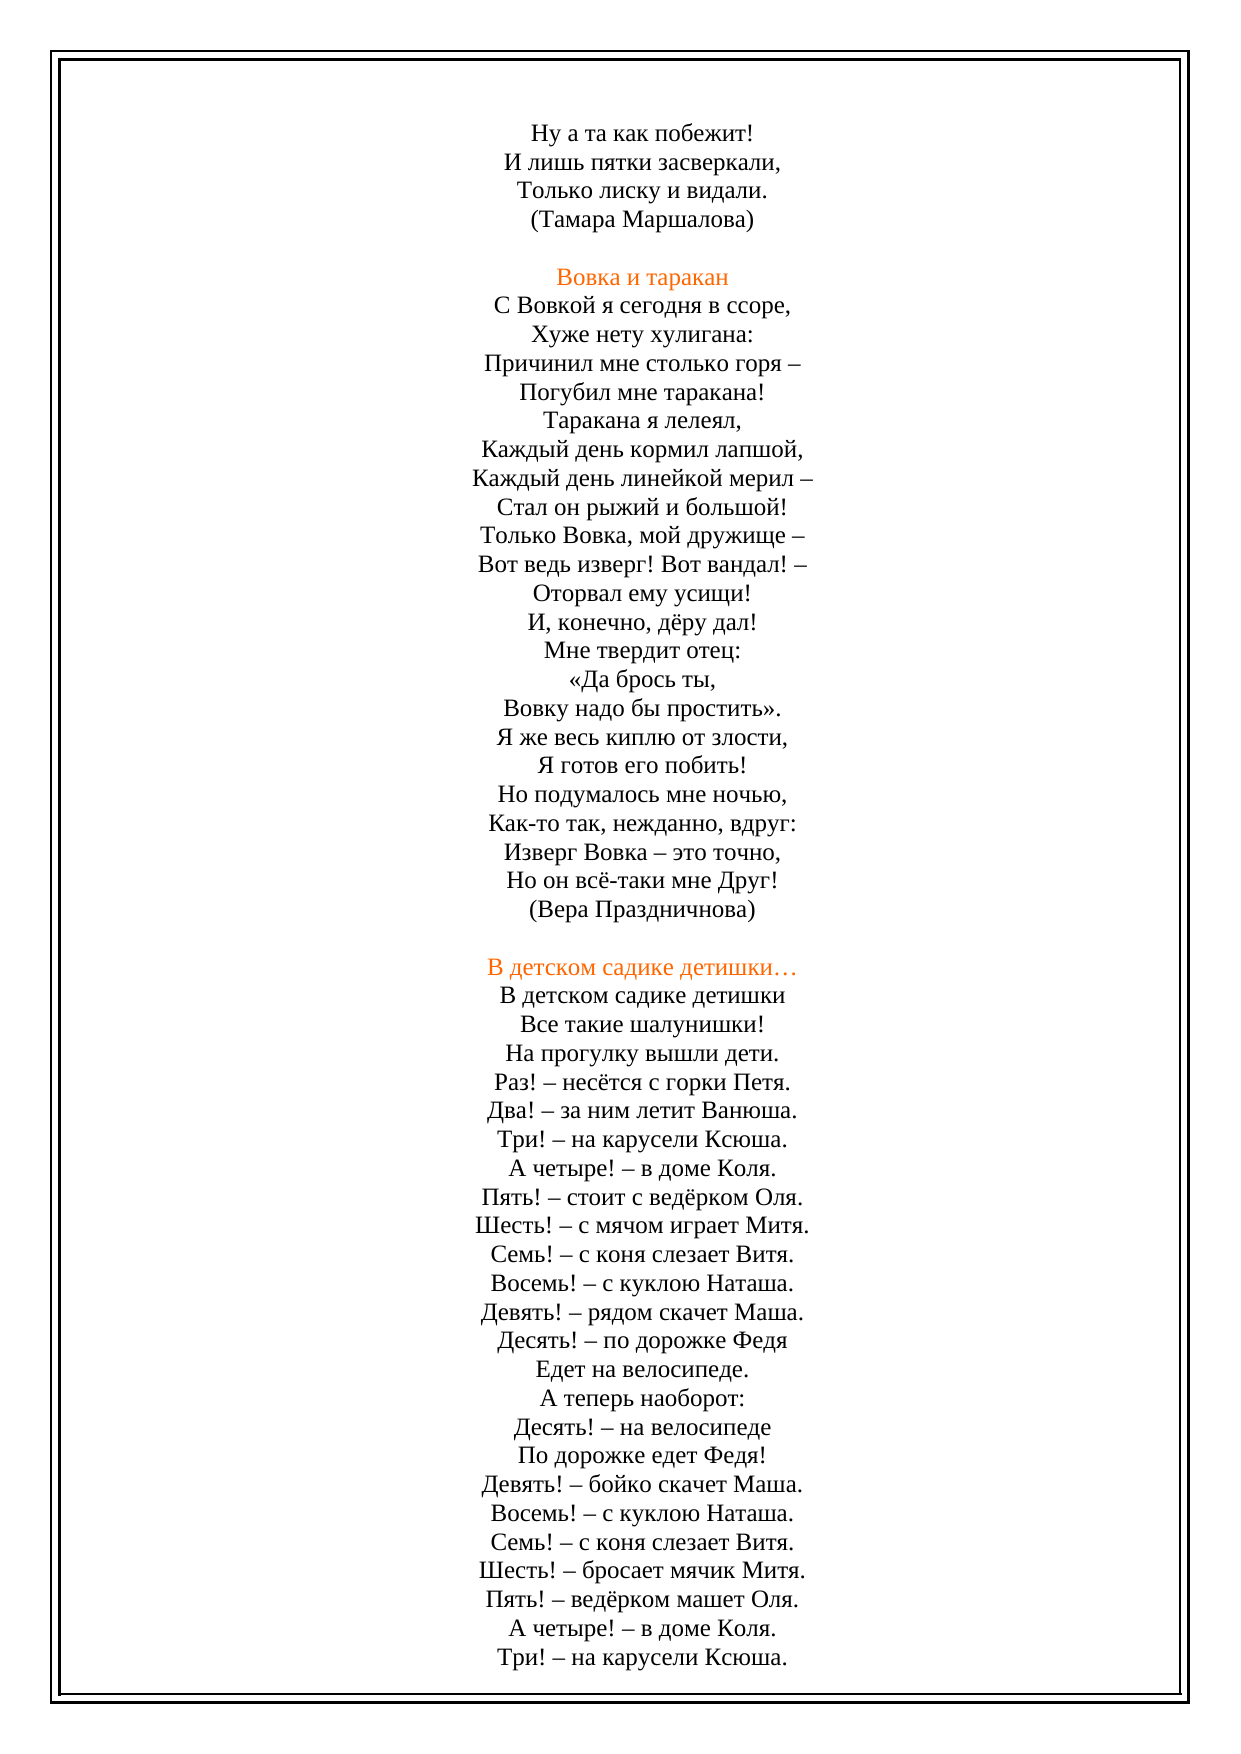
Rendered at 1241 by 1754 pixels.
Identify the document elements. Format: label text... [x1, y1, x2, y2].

text Вовка и таракан С Вовкой я сегодня в ссоре, Хуже нету хулигана: Причинил мне столько горя – Погубил мне таракана! Таракана я лелеял, Каждый день кормил лапшой, Каждый день линейкой мерил – Стал он рыжий и большой! Только Вовка, мой дружище – Вот ведь изверг! Вот вандал! – Оторвал ему усищи! И, конечно, дёру дал! Мне твердит отец: «Да брось ты, Вовку надо бы простить». Я же весь киплю от злости, Я готов его побить! Но подумалось мне ночью, Как-то так, нежданно, вдруг: Изверг Вовка – это точно, Но он всё-таки мне Друг! (Вера Праздничнова) [133, 262, 1152, 923]
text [133, 118, 1152, 233]
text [133, 952, 1152, 1671]
